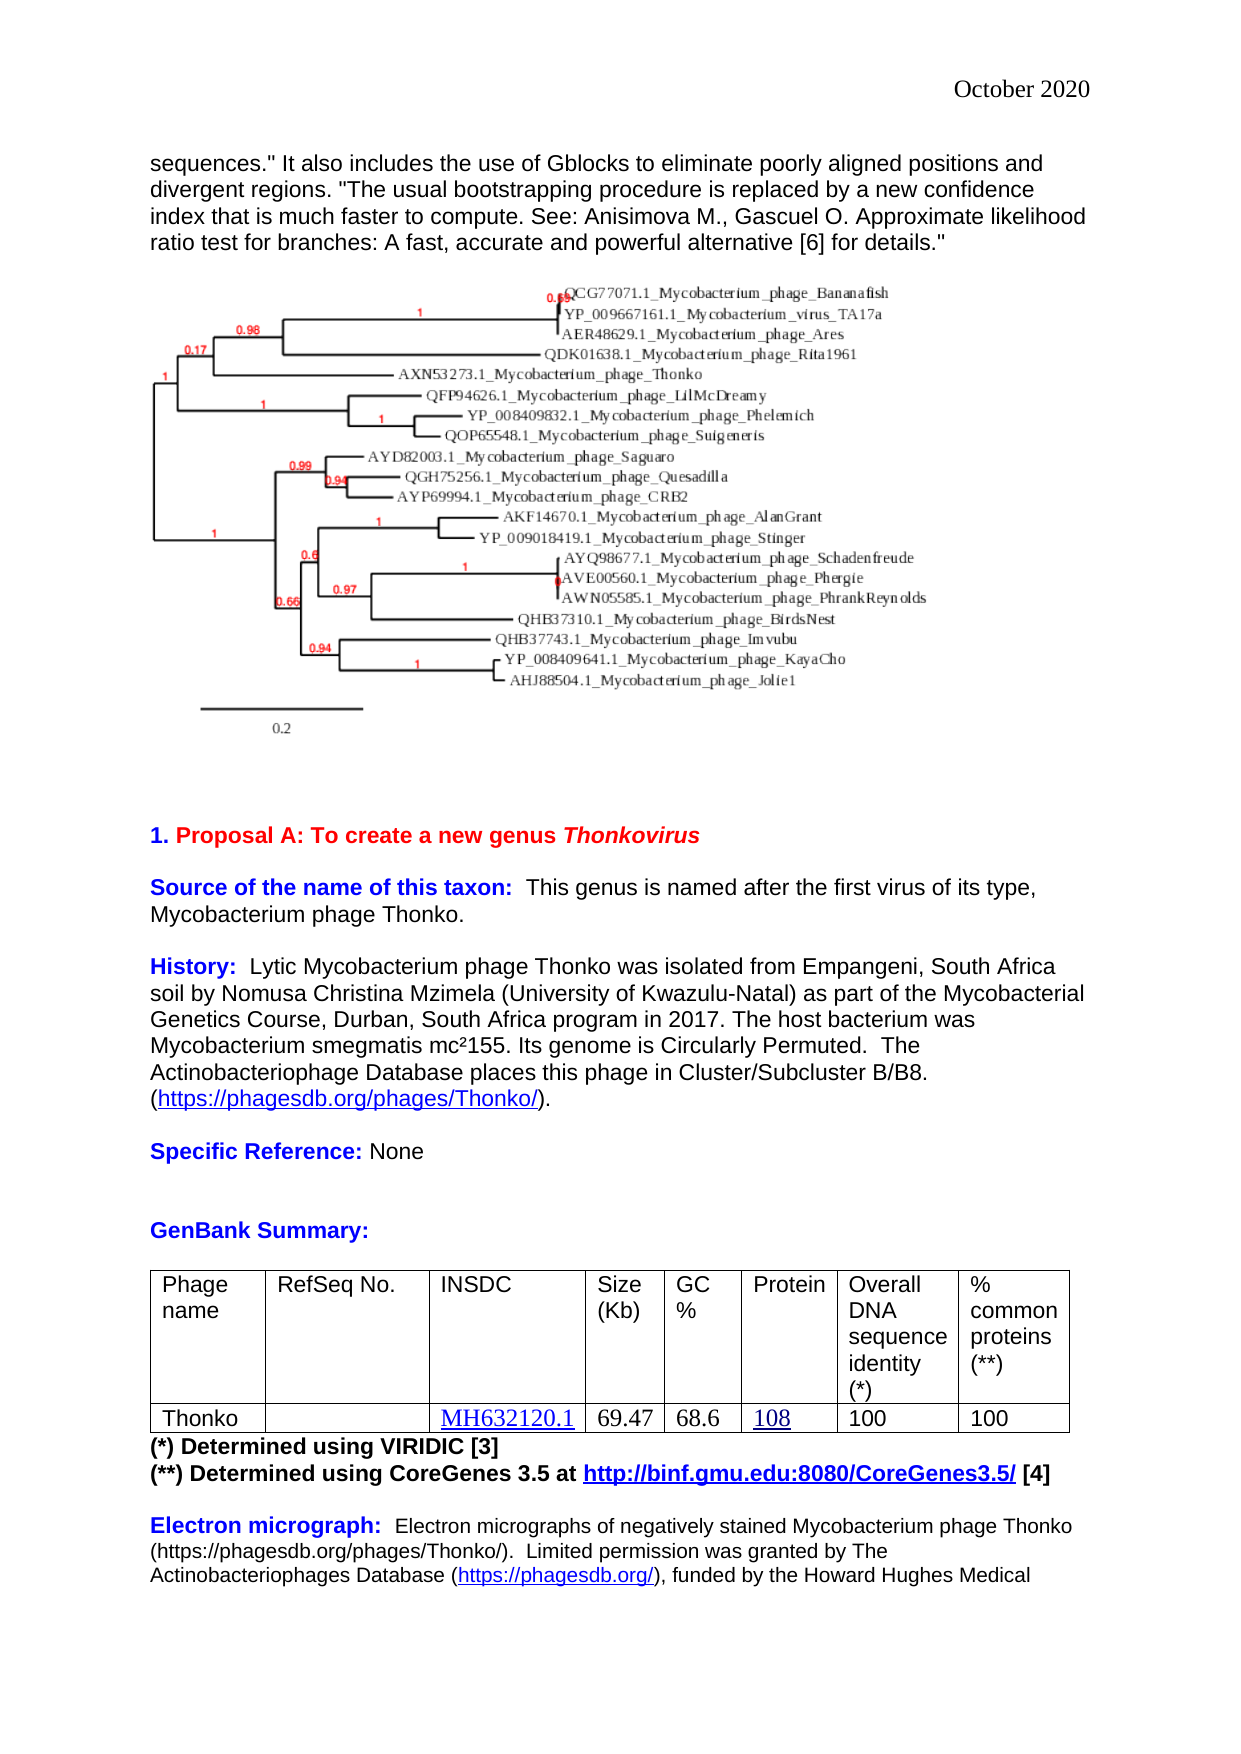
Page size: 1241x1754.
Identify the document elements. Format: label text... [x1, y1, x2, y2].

table_header Protein [742, 1271, 837, 1402]
table_header Phage name [151, 1271, 265, 1402]
table_cell 100 [959, 1404, 1069, 1432]
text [150, 150, 1090, 255]
table_header INSDC [430, 1271, 585, 1402]
table_header RefSeq No. [266, 1271, 429, 1402]
table_header Size (Kb) [586, 1271, 664, 1402]
table_cell 68.6 [665, 1404, 741, 1432]
text (*) Determined using VIRIDIC [3] [150, 1433, 1090, 1459]
table_cell 100 [838, 1404, 958, 1432]
table_cell 108 [742, 1404, 837, 1432]
table_header Overall DNA sequence identity (*) [838, 1271, 958, 1402]
table_header % common proteins (**) [959, 1271, 1069, 1402]
text Source of the name of this taxon: This genus is named after the first virus of its type, Mycobacterium phage Thonko. [150, 874, 1090, 927]
table_cell Thonko [151, 1404, 265, 1432]
text 1. Proposal A: To create a new genus Thonkovirus [150, 822, 1090, 848]
text Specific Reference: None [150, 1138, 1090, 1164]
text History: Lytic Mycobacterium phage Thonko was isolated from Empangeni, South Africa soil by Nomusa Christina Mzimela (University of Kwazulu-Natal) as part of the Mycobacterial Genetics Course, Durban, South Africa program in 2017. The host bacterium was Mycobacterium smegmatis mc²155. Its genome is Circularly Permuted. The Actinobacteriophage Database places this phage in Cluster/Subcluster B/B8.(https://phagesdb.org/phages/Thonko/). [150, 953, 1090, 1111]
table_cell [266, 1404, 429, 1432]
text GenBank Summary: [150, 1217, 1090, 1243]
table_header GC% [665, 1271, 741, 1402]
table_cell MH632120.1 [430, 1404, 585, 1432]
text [150, 1512, 1090, 1587]
picture [150, 281, 1091, 743]
table_cell 69.47 [586, 1404, 664, 1432]
text (**) Determined using CoreGenes 3.5 at http://binf.gmu.edu:8080/CoreGenes3.5/ [4] [150, 1459, 1090, 1486]
